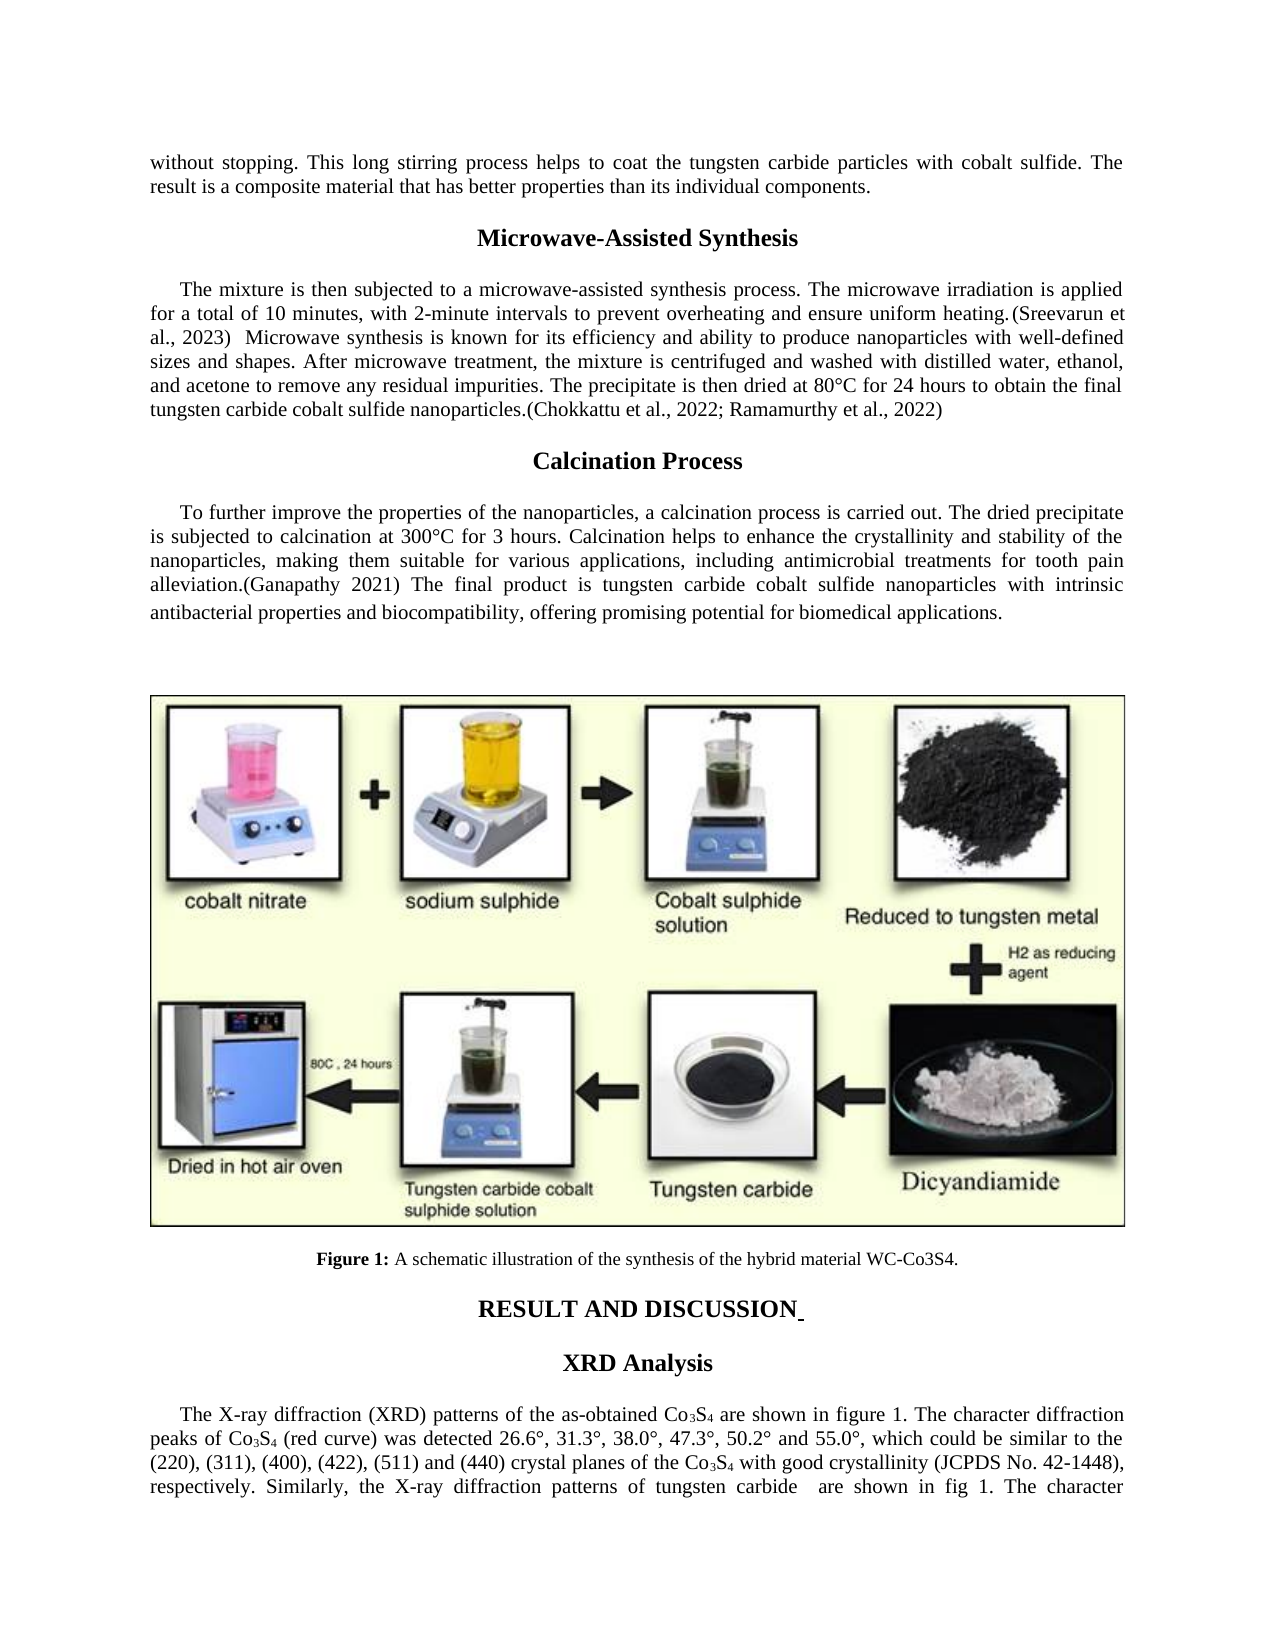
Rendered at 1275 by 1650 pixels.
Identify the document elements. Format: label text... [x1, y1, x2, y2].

subtitle Calcination Process [150, 446, 1125, 475]
picture [150, 695, 1125, 1227]
text The mixture is then subjected to a microwave-assisted synthesis process. The microwave irradiation is applied for a total of 10 minutes, with 2-minute intervals to prevent overheating and ensure uniform heating.(Sreevarun et al., 2023) Microwave synthesis is known for its efficiency and ability to produce nanoparticles with well-defined sizes and shapes. After microwave treatment, the mixture is centrifuged and washed with distilled water, ethanol, and acetone to remove any residual impurities. The precipitate is then dried at 80°C for 24 hours to obtain the final tungsten carbide cobalt sulfide nanoparticles.(Chokkattu et al., 2022; Ramamurthy et al., 2022) [150, 277, 1125, 421]
text To further improve the properties of the nanoparticles, a calcination process is carried out. The dried precipitate is subjected to calcination at 300°C for 3 hours. Calcination helps to enhance the crystallinity and stability of the nanoparticles, making them suitable for various applications, including antimicrobial treatments for tooth pain alleviation.(Ganapathy 2021) The final product is tungsten carbide cobalt sulfide nanoparticles with intrinsic antibacterial properties and biocompatibility, offering promising potential for biomedical applications. [150, 500, 1125, 625]
text Figure 1: A schematic illustration of the synthesis of the hybrid material WC-Co3S4. [150, 1247, 1125, 1269]
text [150, 1402, 1125, 1498]
subtitle RESULT AND DISCUSSION [150, 1294, 1125, 1323]
subtitle Microwave-Assisted Synthesis [150, 223, 1125, 252]
subtitle XRD Analysis [150, 1348, 1125, 1377]
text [150, 150, 1125, 198]
